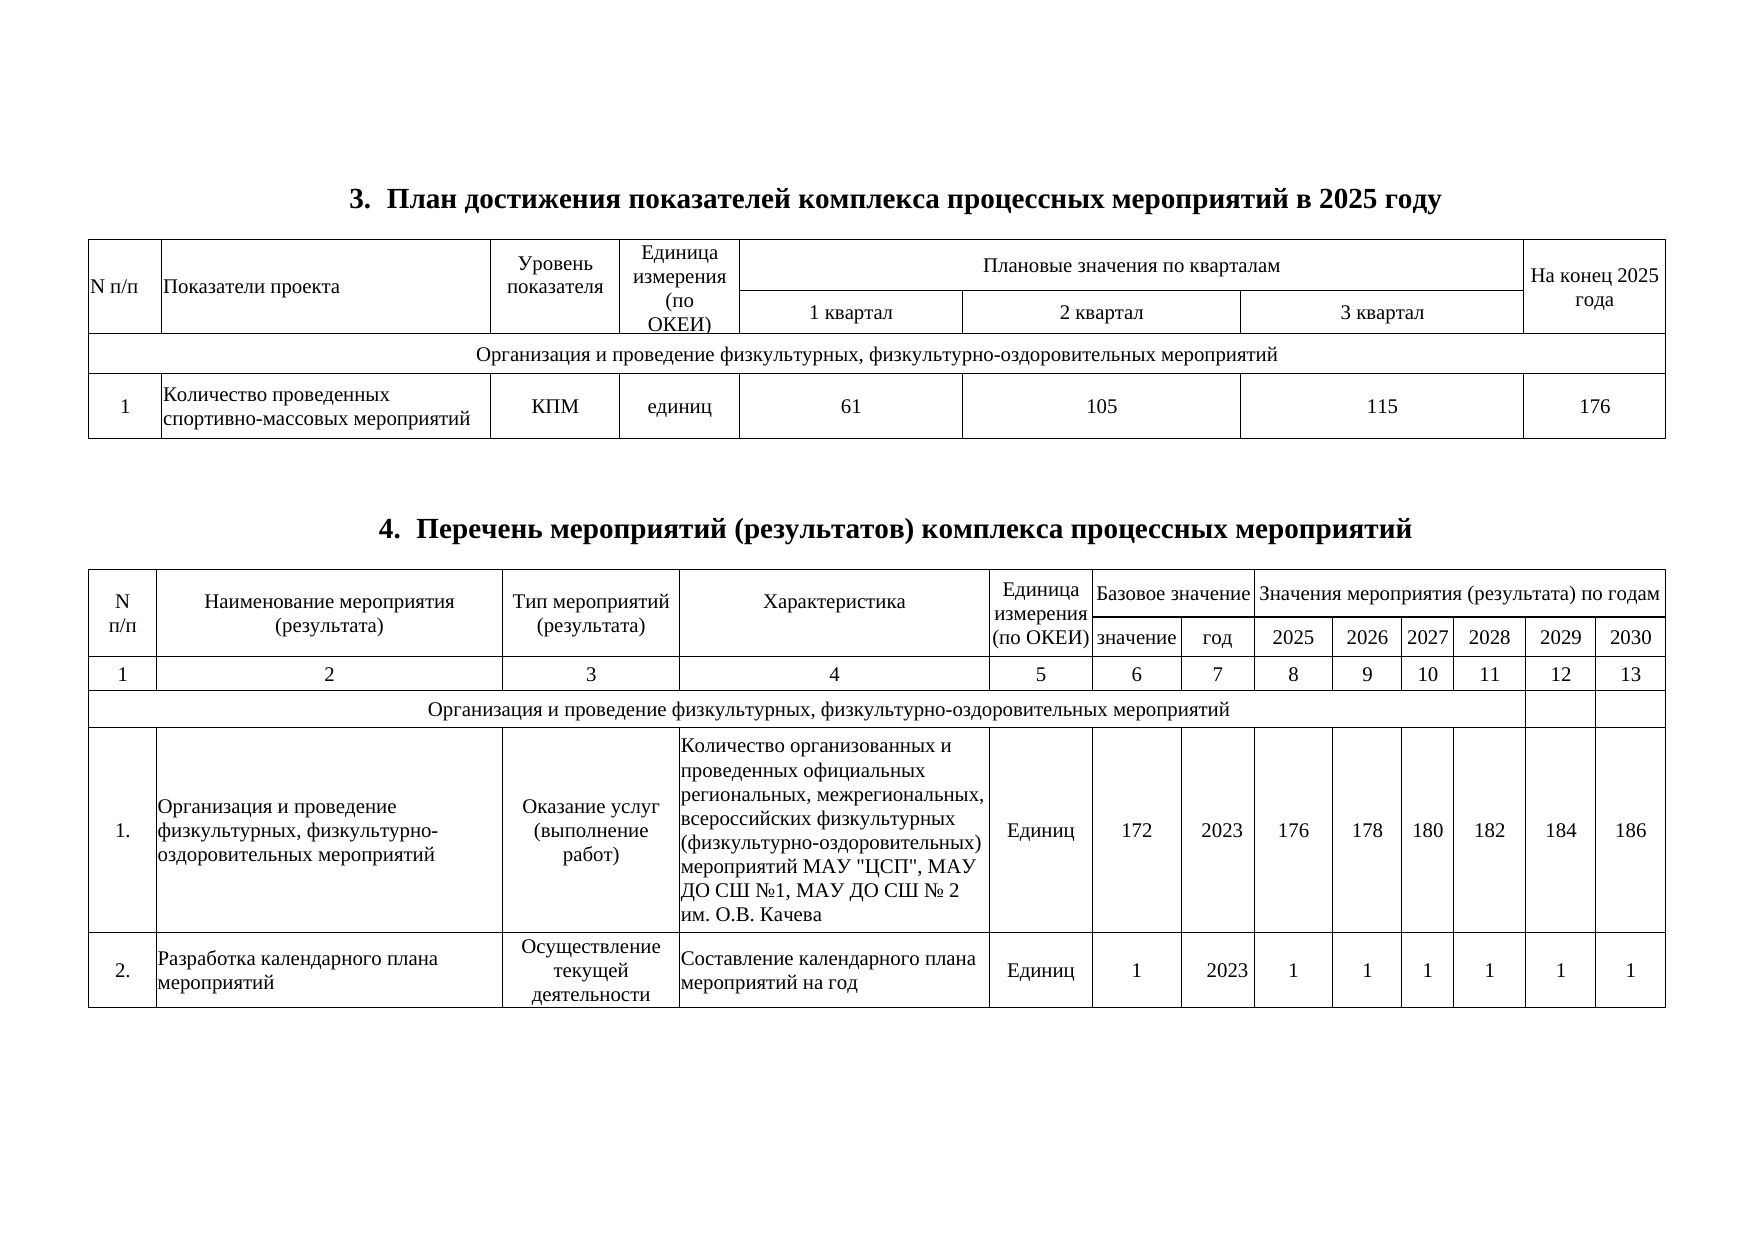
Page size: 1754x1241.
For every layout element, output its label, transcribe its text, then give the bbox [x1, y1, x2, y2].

table_header Тип мероприятий (результата) [503, 570, 679, 656]
table_cell 61 [740, 374, 962, 438]
table_cell значение [1093, 618, 1181, 656]
table_cell Оказание услуг (выполнение работ) [503, 728, 679, 932]
table_cell Единиц [990, 728, 1092, 932]
table_header На конец 2025 года [1524, 240, 1665, 333]
table_cell Осуществление текущей деятельности [503, 933, 679, 1007]
table_cell 1 [1526, 933, 1595, 1007]
table_cell 1. [89, 728, 156, 932]
table_cell 2030 [1596, 618, 1665, 656]
table_cell 1 [1255, 933, 1332, 1007]
table_cell 10 [1402, 657, 1453, 690]
table_cell 13 [1596, 657, 1665, 690]
table_cell 1 [89, 657, 156, 690]
table_cell 1 [89, 374, 161, 438]
table_cell 5 [990, 657, 1092, 690]
table_header Наименование мероприятия (результата) [157, 570, 502, 656]
table_header Показатели проекта [162, 240, 490, 333]
table_cell Организация и проведение физкультурных, физкультурно-оздоровительных мероприятий [89, 691, 1525, 727]
table_cell Количество организованных и проведенных официальных региональных, межрегиональных, всероссийских физкультурных (физкультурно-оздоровительных) мероприятий МАУ "ЦСП", МАУ ДО СШ №1, МАУ ДО СШ № 2 им. О.В. Качева [680, 728, 989, 932]
table_cell 115 [1241, 374, 1523, 438]
table_cell Количество проведенных спортивно-массовых мероприятий [162, 374, 490, 438]
table_cell 1 [1333, 933, 1401, 1007]
table_cell 11 [1454, 657, 1525, 690]
table_cell 180 [1402, 728, 1453, 932]
table_cell 3 квартал [1241, 291, 1523, 333]
table_cell 2 [157, 657, 502, 690]
table_cell КПМ [491, 374, 619, 438]
table_cell 2. [89, 933, 156, 1007]
table_cell Организация и проведение физкультурных, физкультурно-оздоровительных мероприятий [157, 728, 502, 932]
table_header Единица измерения (по ОКЕИ) [620, 240, 739, 333]
table_header Базовое значение [1093, 570, 1254, 616]
table_cell 4 [680, 657, 989, 690]
table_cell 105 [963, 374, 1240, 438]
table_cell 186 [1596, 728, 1665, 932]
table_header Значения мероприятия (результата) по годам [1255, 570, 1665, 616]
table_header N п/п [89, 570, 156, 656]
table_cell единиц [620, 374, 739, 438]
table_cell 3 [503, 657, 679, 690]
table_cell 176 [1255, 728, 1332, 932]
table_cell 6 [1093, 657, 1181, 690]
table_cell 1 [1596, 933, 1665, 1007]
table_cell 172 [1093, 728, 1181, 932]
table_cell 1 [1402, 933, 1453, 1007]
table_cell 2025 [1255, 618, 1332, 656]
table_cell 184 [1526, 728, 1595, 932]
table_cell Составление календарного плана мероприятий на год [680, 933, 989, 1007]
table_cell 1 [1093, 933, 1181, 1007]
table_header Уровень показателя [491, 240, 619, 333]
table_cell 2023 [1182, 728, 1254, 932]
table_cell [1526, 691, 1595, 727]
table_header Плановые значения по кварталам [740, 240, 1523, 290]
table_cell 182 [1454, 728, 1525, 932]
table_cell 7 [1182, 657, 1254, 690]
table_cell Единиц [990, 933, 1092, 1007]
table_cell год [1182, 618, 1254, 656]
table_cell 8 [1255, 657, 1332, 690]
table_header N п/п [89, 240, 161, 333]
table_cell 2029 [1526, 618, 1595, 656]
table_cell 9 [1333, 657, 1401, 690]
table_cell 2028 [1454, 618, 1525, 656]
list Перечень мероприятий (результатов) комплекса процессных мероприятий [126, 511, 1665, 544]
table_cell 178 [1333, 728, 1401, 932]
table_cell [1596, 691, 1665, 727]
table_cell 2023 [1182, 933, 1254, 1007]
table_cell Организация и проведение физкультурных, физкультурно-оздоровительных мероприятий [89, 334, 1665, 373]
table_cell 1 [1454, 933, 1525, 1007]
table_cell Разработка календарного плана мероприятий [157, 933, 502, 1007]
table_header Характеристика [680, 570, 989, 656]
table_cell 2027 [1402, 618, 1453, 656]
table_cell 12 [1526, 657, 1595, 690]
table_cell 2026 [1333, 618, 1401, 656]
table_cell 2 квартал [963, 291, 1240, 333]
table_cell 1 квартал [740, 291, 962, 333]
table_header Единица измерения (по ОКЕИ) [990, 570, 1092, 656]
table_cell 176 [1524, 374, 1665, 438]
list План достижения показателей комплекса процессных мероприятий в 2025 году [126, 181, 1665, 215]
